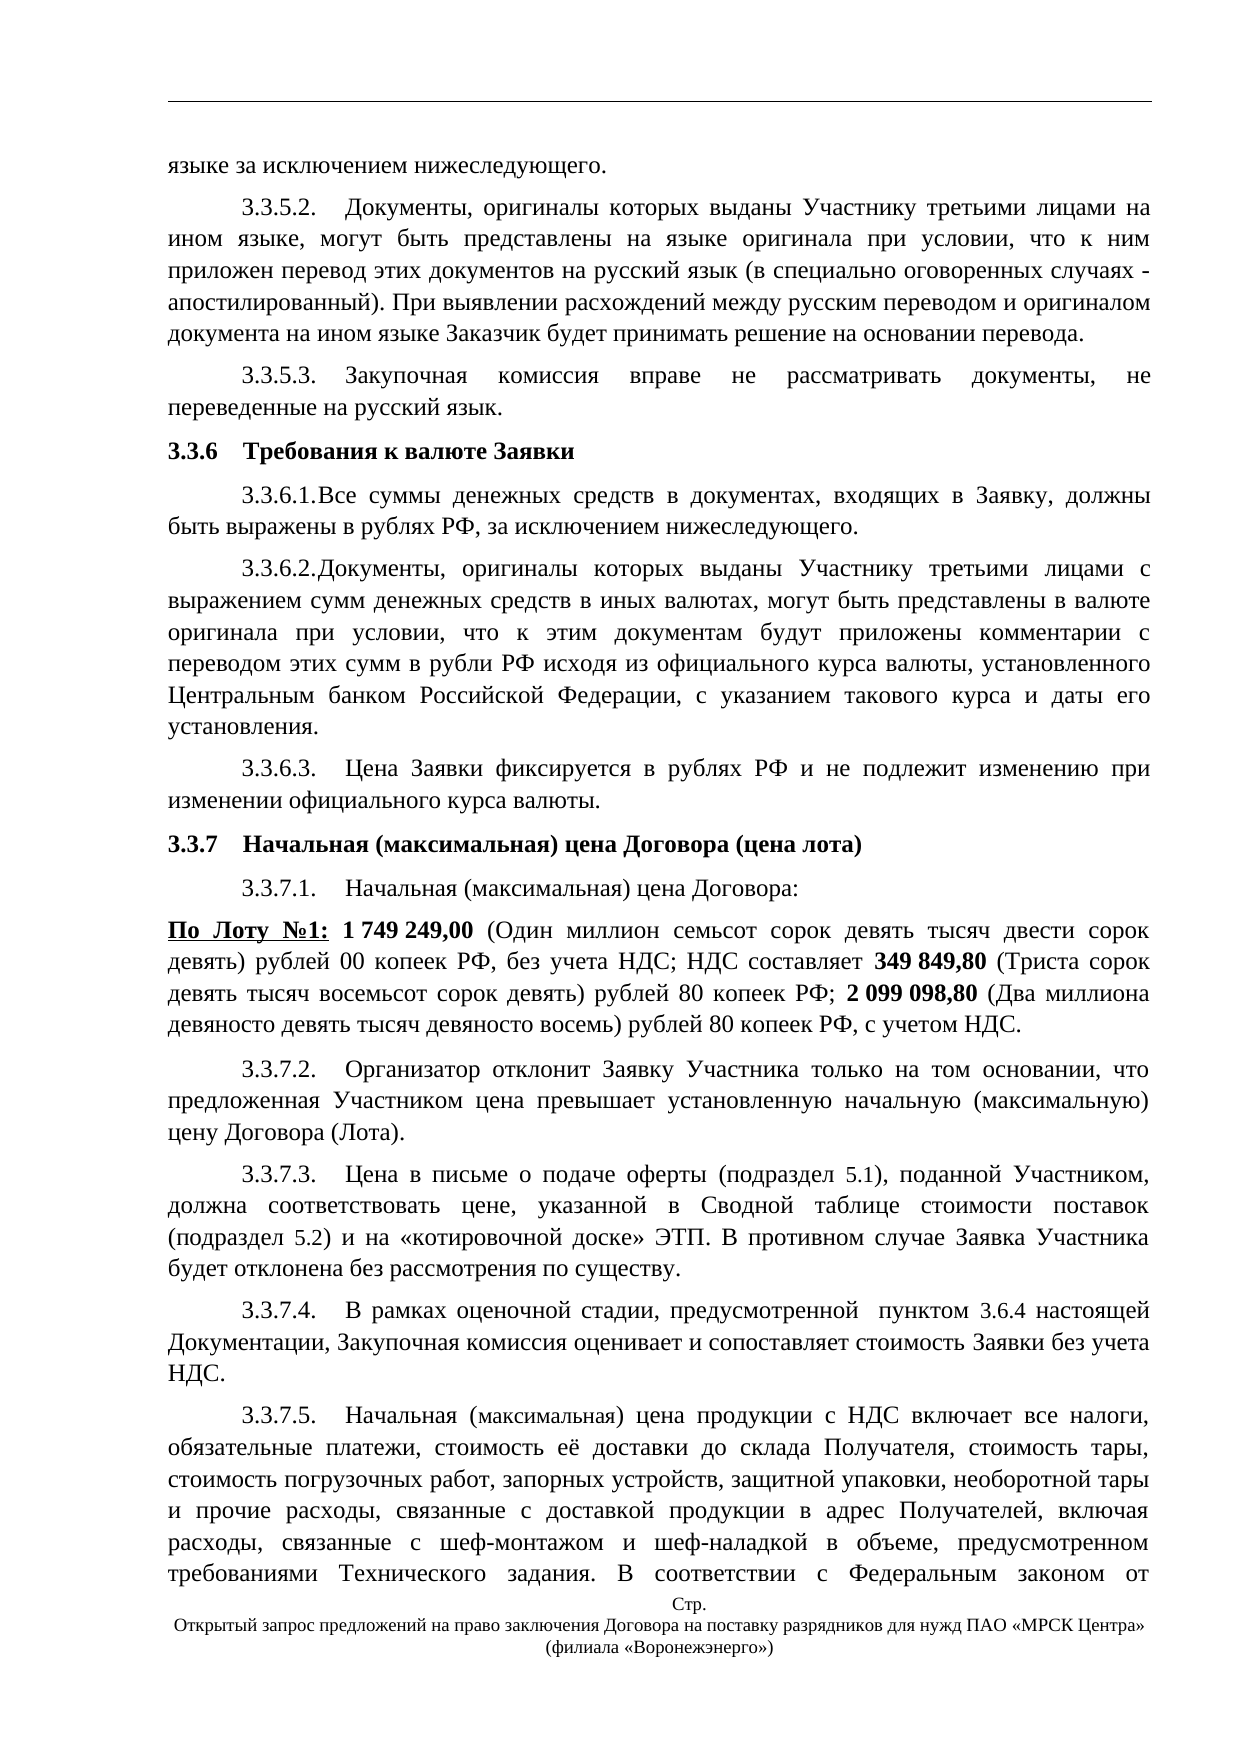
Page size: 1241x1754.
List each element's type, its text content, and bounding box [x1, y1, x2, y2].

list Закупочная комиссия вправе не рассматривать документы, не переведенные на русский язык. [168, 360, 1152, 421]
list Документы, оригиналы которых выданы Участнику третьими лицами на ином языке, могут быть представлены на языке оригинала при условии, что к ним приложен перевод этих документов на русский язык (в специально оговоренных случаях - апостилированный). При выявлении расхождений между русским переводом и оригиналом документа на ином языке Заказчик будет принимать решение на основании перевода. [168, 192, 1152, 347]
list Цена Заявки фиксируется в рублях РФ и не подлежит изменению при изменении официального курса валюты. [168, 753, 1152, 813]
subtitle Начальная (максимальная) цена Договора (цена лота) [168, 829, 1152, 858]
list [168, 1401, 1150, 1587]
list Документы, оригиналы которых выданы Участнику третьими лицами с выражением сумм денежных средств в иных валютах, могут быть представлены в валюте оригинала при условии, что к этим документам будут приложены комментарии с переводом этих сумм в рубли РФ исходя из официального курса валюты, установленного Центральным банком Российской Федерации, с указанием такового курса и даты его установления. [168, 553, 1152, 740]
list В рамках оценочной стадии, предусмотренной пунктом 3.6.4 настоящей Документации, Закупочная комиссия оценивает и сопоставляет стоимость Заявки без учета НДС. [168, 1295, 1150, 1387]
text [168, 150, 1152, 179]
list Все суммы денежных средств в документах, входящих в Заявку, должны быть выражены в рублях РФ, за исключением нижеследующего. [168, 480, 1152, 540]
list Начальная (максимальная) цена Договора: [168, 873, 1150, 902]
list Цена в письме о подаче оферты (подраздел 5.1), поданной Участником, должна соответствовать цене, указанной в Сводной таблице стоимости поставок (подраздел 5.2) и на «котировочной доске» ЭТП. В противном случае Заявка Участника будет отклонена без рассмотрения по существу. [168, 1159, 1150, 1282]
subtitle Требования к валюте Заявки [168, 436, 1152, 464]
list Организатор отклонит Заявку Участника только на том основании, что предложенная Участником цена превышает установленную начальную (максимальную) цену Договора (Лота). [168, 1054, 1150, 1146]
text По Лоту №1: 1 749 249,00 (Один миллион семьсот сорок девять тысяч двести сорок девять) рублей 00 копеек РФ, без учета НДС; НДС составляет 349 849,80 (Триста сорок девять тысяч восемьсот сорок девять) рублей 80 копеек РФ; 2 099 098,80 (Два миллиона девяносто девять тысяч девяносто восемь) рублей 80 копеек РФ, с учетом НДС. [168, 915, 1150, 1038]
